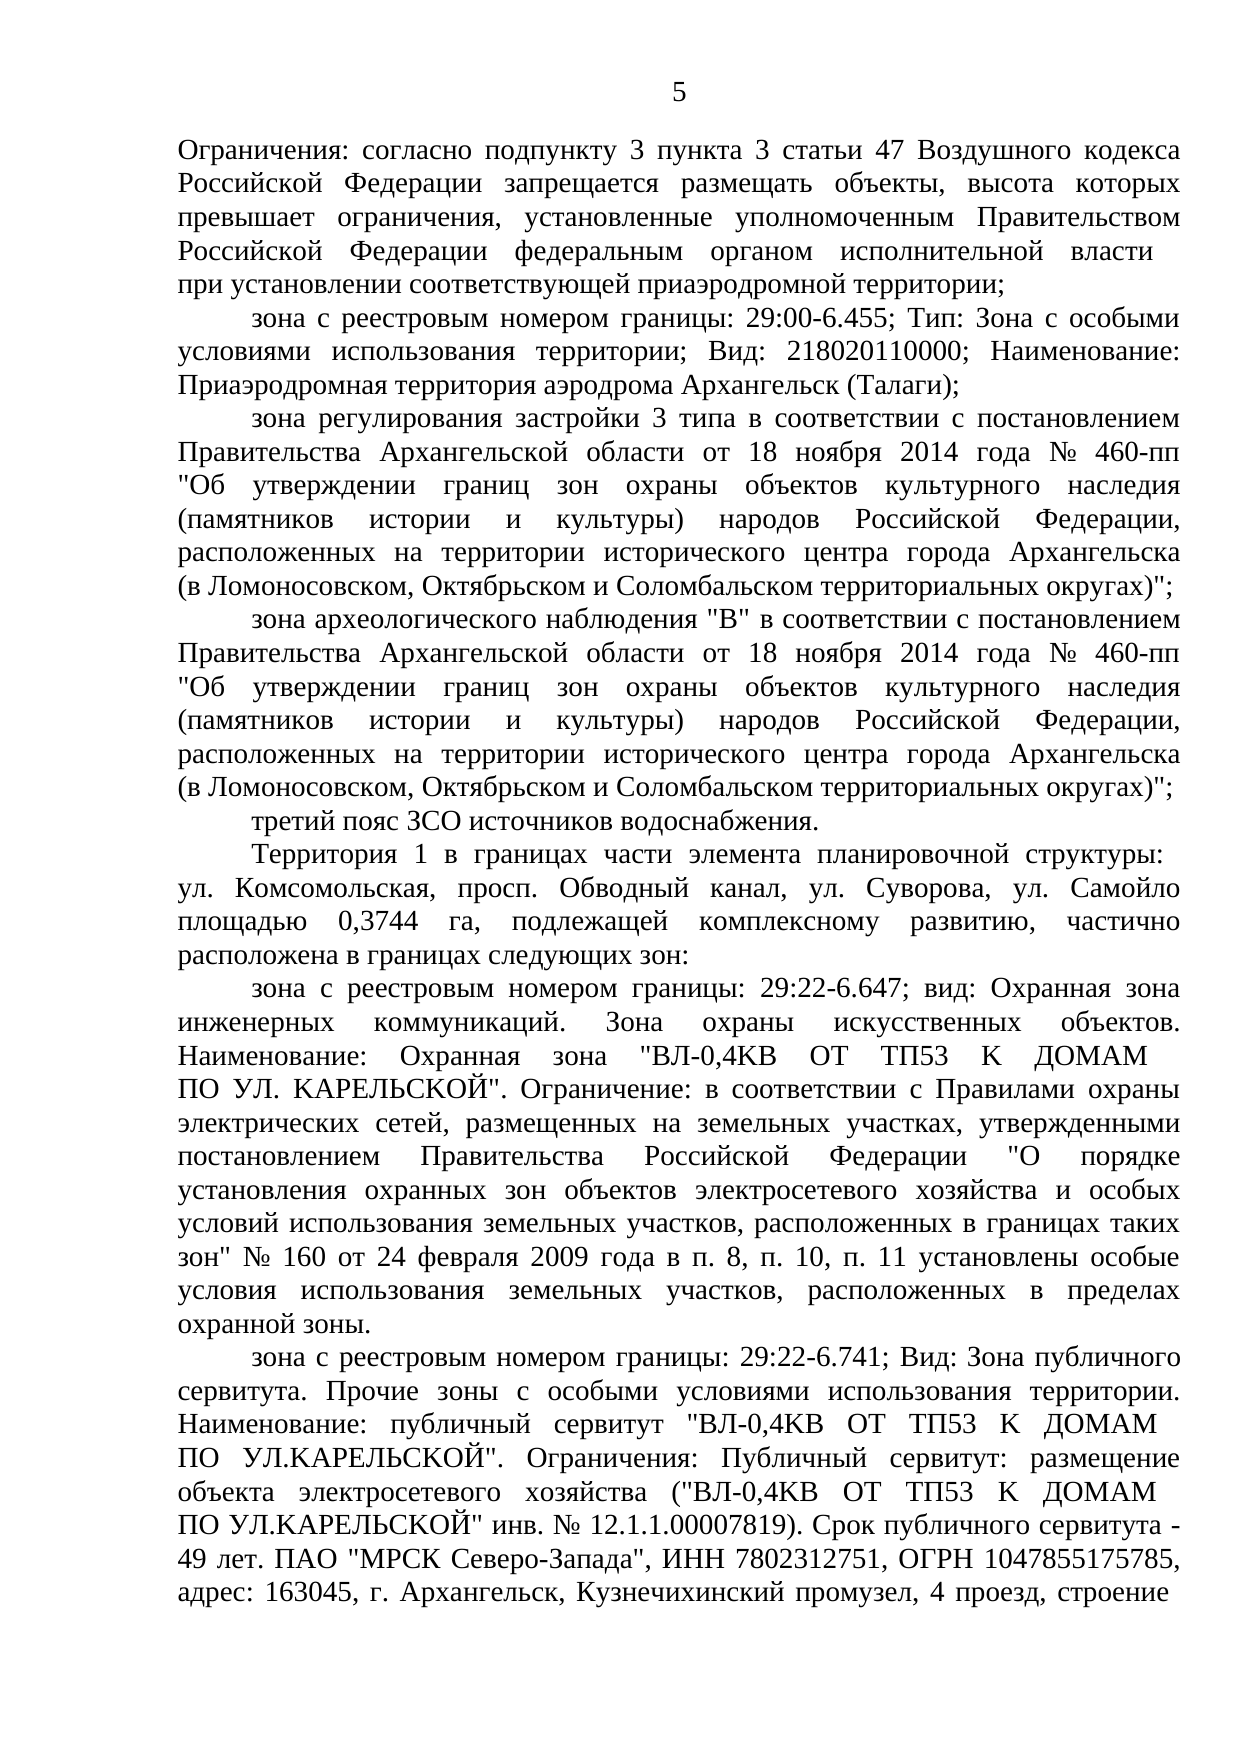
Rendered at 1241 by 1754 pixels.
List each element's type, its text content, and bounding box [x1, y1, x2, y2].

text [177, 1339, 1181, 1608]
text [177, 132, 1181, 300]
text зона с реестровым номером границы: 29:00-6.455; Тип: Зона с особыми условиями использования территории; Вид: 218020110000; Наименование: Приаэродромная территория аэродрома Архангельск (Талаги); [177, 300, 1181, 400]
text зона с реестровым номером границы: 29:22-6.647; вид: Охранная зона инженерных коммуникаций. Зона охраны искусственных объектов. Наименование: Охранная зона "BЛ-0,4KB OT TП53 K ДOMAM ПO УЛ. KАPEЛЬCKOЙ". Ограничение: в соответствии с Правилами охраны электрических сетей, размещенных на земельных участках, утвержденными постановлением Правительства Российской Федерации "О порядке установления охранных зон объектов электросетевого хозяйства и особых условий использования земельных участков, расположенных в границах таких зон" № 160 от 24 февраля 2009 года в п. 8, п. 10, п. 11 установлены особые условия использования земельных участков, расположенных в пределах охранной зоны. [177, 971, 1181, 1339]
text зона археологического наблюдения "В" в соответствии с постановлением Правительства Архангельской области от 18 ноября 2014 года № 460-пп "Об утверждении границ зон охраны объектов культурного наследия (памятников истории и культуры) народов Российской Федерации, расположенных на территории исторического центра города Архангельска (в Ломоносовском, Октябрьском и Соломбальском территориальных округах)"; [177, 602, 1181, 803]
text Территория 1 в границах части элемента планировочной структуры: ул. Комсомольская, просп. Обводный канал, ул. Суворова, ул. Самойло площадью 0,3744 га, подлежащей комплексному развитию, частично расположена в границах следующих зон: [177, 836, 1181, 971]
text третий пояс ЗСО источников водоснабжения. [177, 803, 1181, 836]
text зона регулирования застройки 3 типа в соответствии с постановлением Правительства Архангельской области от 18 ноября 2014 года № 460-пп "Об утверждении границ зон охраны объектов культурного наследия (памятников истории и культуры) народов Российской Федерации, расположенных на территории исторического центра города Архангельска (в Ломоносовском, Октябрьском и Соломбальском территориальных округах)"; [177, 400, 1181, 602]
